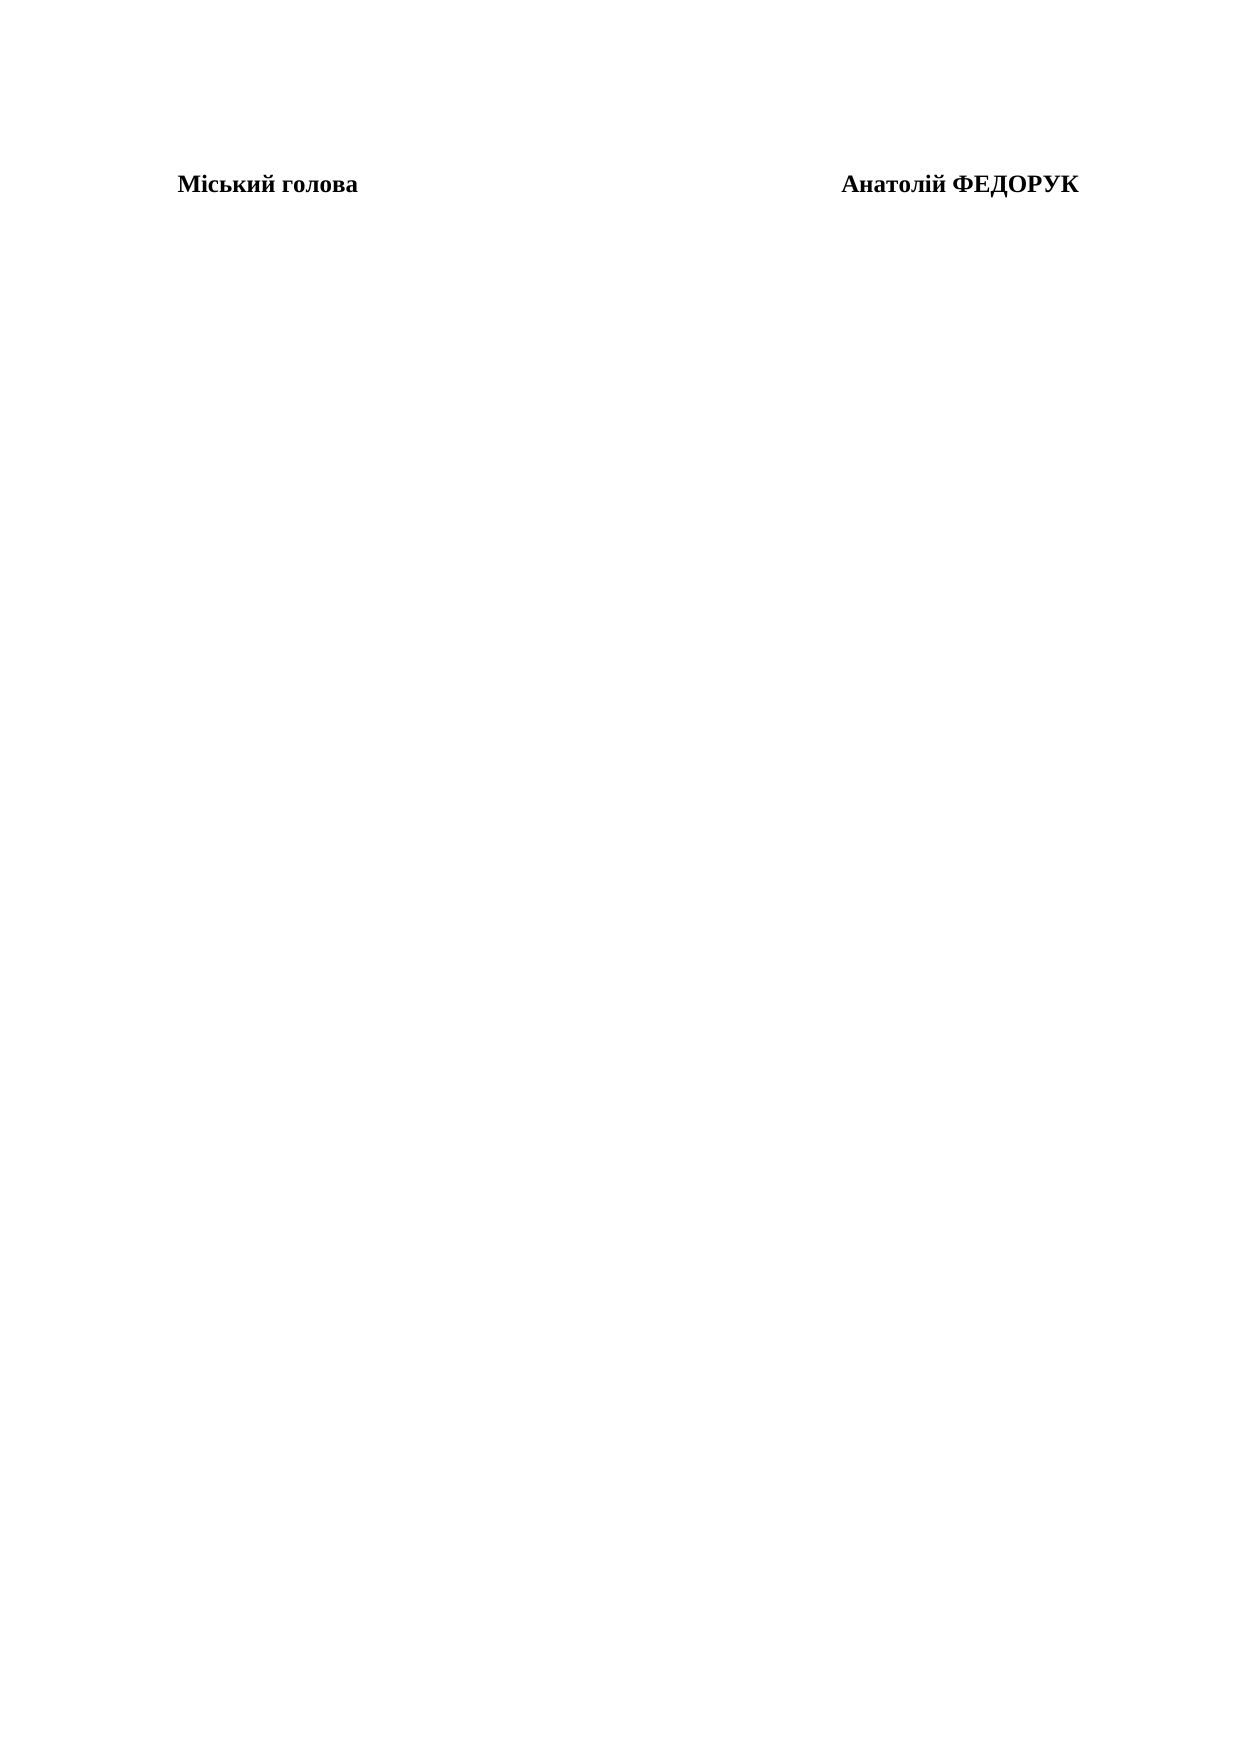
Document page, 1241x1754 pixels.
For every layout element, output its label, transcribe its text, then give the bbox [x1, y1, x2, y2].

text Міський голова Анатолій ФЕДОРУК [177, 169, 1181, 198]
